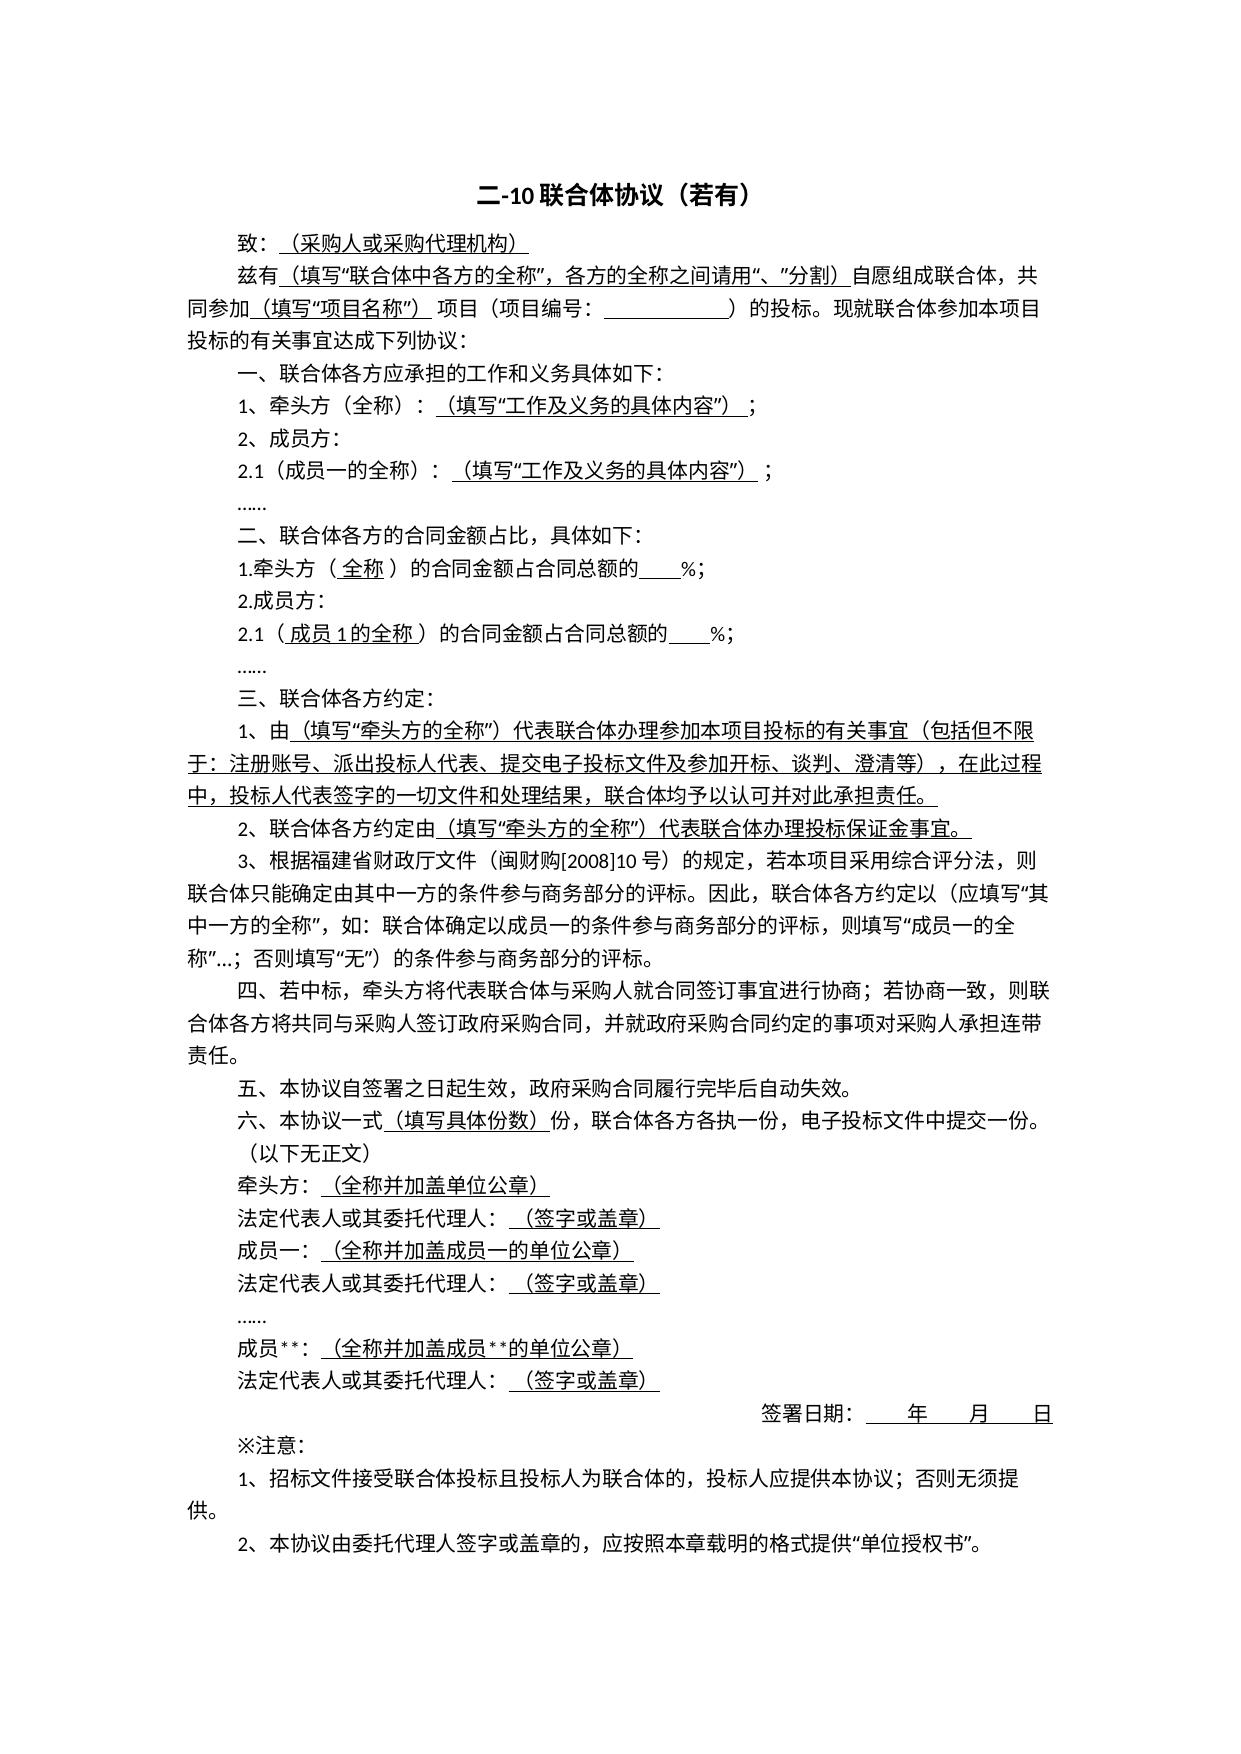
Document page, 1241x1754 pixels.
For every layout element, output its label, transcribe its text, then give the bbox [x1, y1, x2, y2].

text （以下无正文） [187, 1137, 1053, 1169]
text 一、联合体各方应承担的工作和义务具体如下： [187, 357, 1053, 389]
text 三、联合体各方约定： [187, 682, 1053, 714]
text …… [187, 487, 1053, 519]
text 四、若中标，牵头方将代表联合体与采购人就合同签订事宜进行协商；若协商一致，则联合体各方将共同与采购人签订政府采购合同，并就政府采购合同约定的事项对采购人承担连带责任。 [187, 974, 1053, 1072]
text 2、成员方： [187, 422, 1053, 454]
text 签署日期： 年 月 日 [187, 1397, 1053, 1429]
text 二-10联合体协议（若有） [187, 162, 1053, 227]
text 2.1（ 成员1的全称 ）的合同金额占合同总额的 %； [187, 617, 1053, 649]
text 1、招标文件接受联合体投标且投标人为联合体的，投标人应提供本协议；否则无须提供。 [187, 1462, 1053, 1527]
text 1、由（填写“牵头方的全称”）代表联合体办理参加本项目投标的有关事宜（包括但不限于：注册账号、派出投标人代表、提交电子投标文件及参加开标、谈判、澄清等），在此过程中，投标人代表签字的一切文件和处理结果，联合体均予以认可并对此承担责任。 [187, 714, 1053, 812]
text 1.牵头方（ 全称 ）的合同金额占合同总额的 %； [187, 552, 1053, 584]
text 牵头方：（全称并加盖单位公章） [187, 1169, 1053, 1202]
text 法定代表人或其委托代理人： （签字或盖章） [187, 1202, 1053, 1234]
text 五、本协议自签署之日起生效，政府采购合同履行完毕后自动失效。 [187, 1072, 1053, 1104]
text 2.1（成员一的全称）：（填写“工作及义务的具体内容”） ； [187, 454, 1053, 487]
text 六、本协议一式（填写具体份数）份，联合体各方各执一份，电子投标文件中提交一份。 [187, 1104, 1053, 1137]
text 二、联合体各方的合同金额占比，具体如下： [187, 519, 1053, 552]
text 成员**：（全称并加盖成员**的单位公章） [187, 1332, 1053, 1364]
text 2、联合体各方约定由（填写“牵头方的全称”）代表联合体办理投标保证金事宜。 [187, 812, 1053, 844]
text 2、本协议由委托代理人签字或盖章的，应按照本章载明的格式提供“单位授权书”。 [187, 1527, 1053, 1559]
text 成员一：（全称并加盖成员一的单位公章） [187, 1234, 1053, 1267]
text 2.成员方： [187, 584, 1053, 617]
text ※注意： [187, 1429, 1053, 1462]
text 1、牵头方（全称）：（填写“工作及义务的具体内容”） ； [187, 389, 1053, 422]
text 法定代表人或其委托代理人： （签字或盖章） [187, 1364, 1053, 1397]
text 兹有（填写“联合体中各方的全称”，各方的全称之间请用“、”分割）自愿组成联合体，共同参加（填写“项目名称”） 项目（项目编号： ）的投标。现就联合体参加本项目投标的有关事宜达成下列协议： [187, 259, 1053, 357]
text 3、根据福建省财政厅文件（闽财购[2008]10号）的规定，若本项目采用综合评分法，则联合体只能确定由其中一方的条件参与商务部分的评标。因此，联合体各方约定以（应填写“其中一方的全称”，如：联合体确定以成员一的条件参与商务部分的评标，则填写“成员一的全称”…；否则填写“无”）的条件参与商务部分的评标。 [187, 844, 1053, 974]
text 法定代表人或其委托代理人： （签字或盖章） [187, 1267, 1053, 1299]
text 致：（采购人或采购代理机构） [187, 227, 1053, 259]
text …… [187, 1299, 1053, 1332]
text …… [187, 649, 1053, 682]
